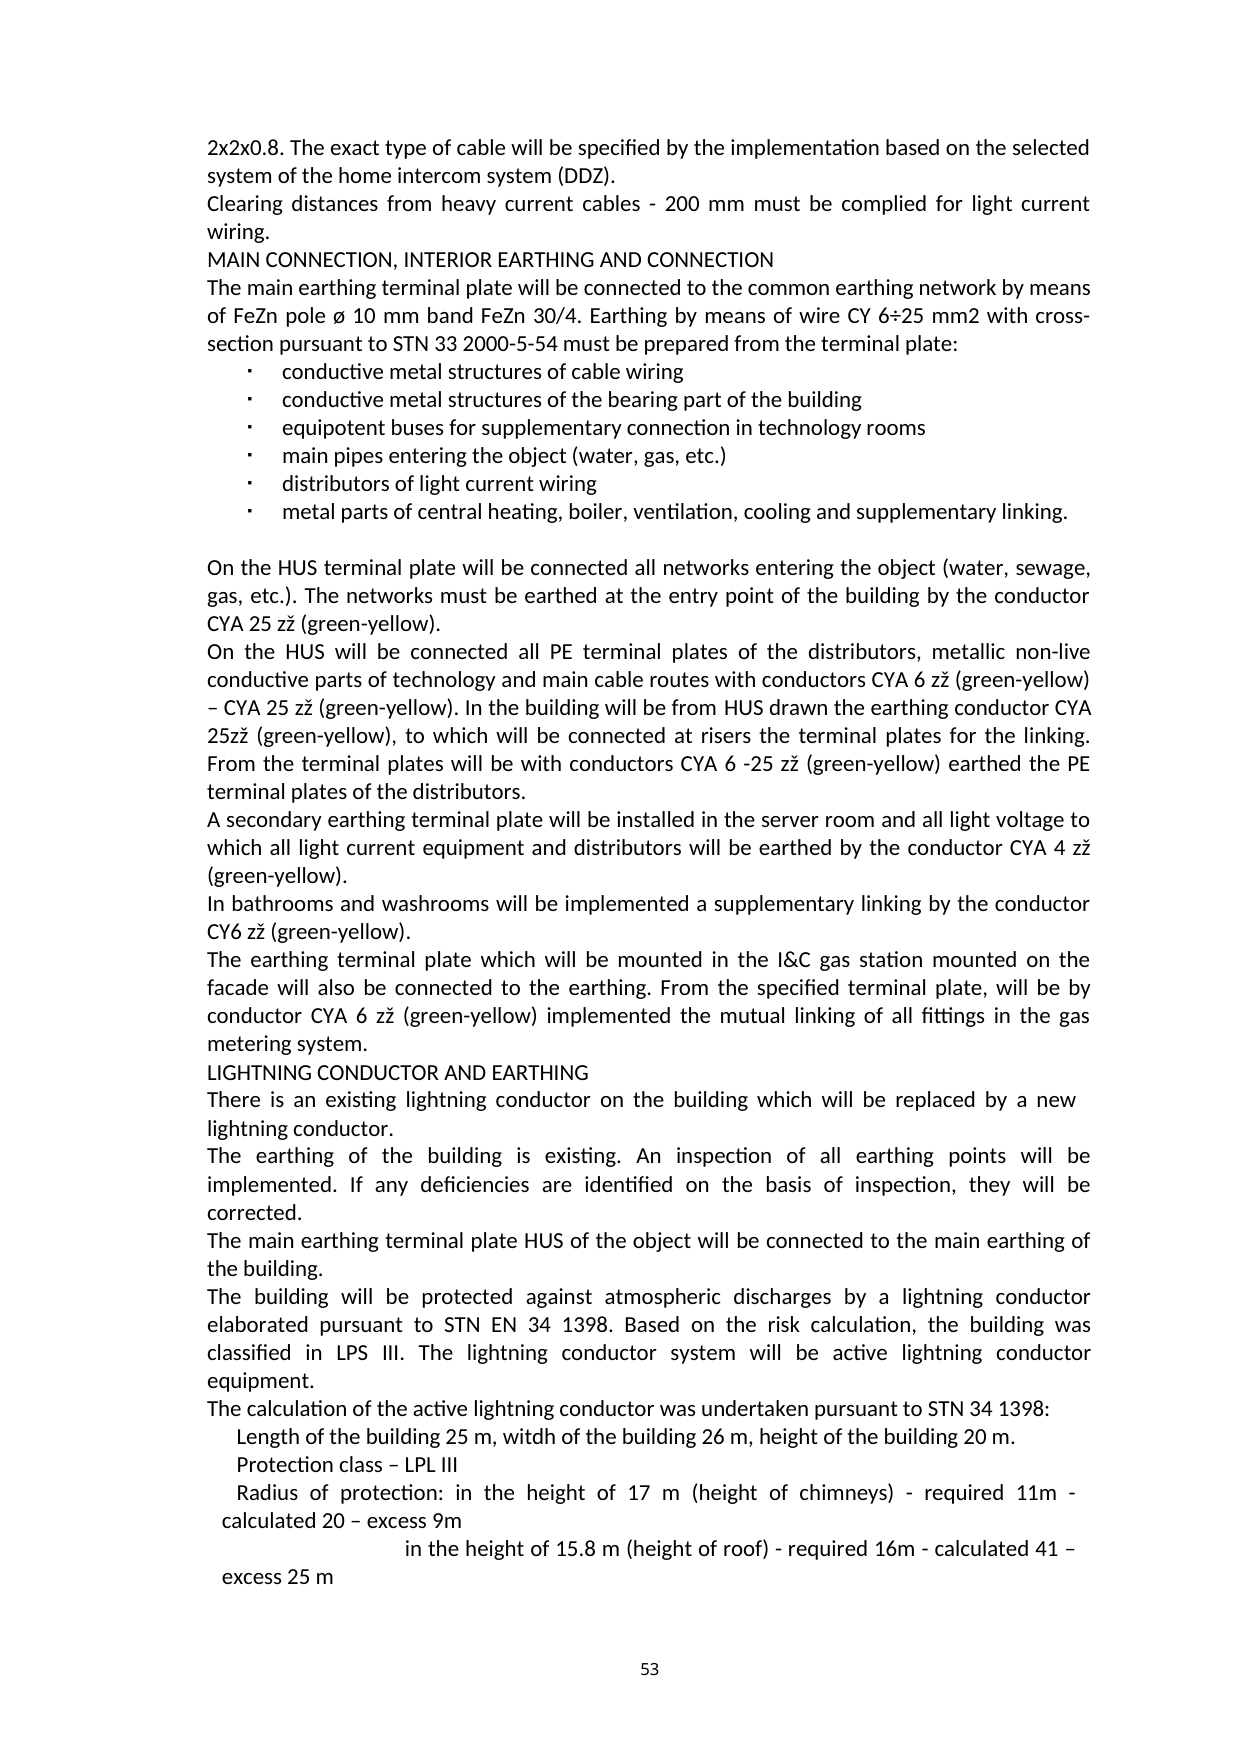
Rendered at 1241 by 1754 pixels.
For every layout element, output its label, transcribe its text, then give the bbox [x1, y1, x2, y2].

text The main earthing terminal plate will be connected to the common earthing network by means of FeZn pole ø 10 mm band FeZn 30/4. Earthing by means of wire CY 6÷25 mm2 with cross-section pursuant to STN 33 2000-5-54 must be prepared from the terminal plate: [207, 273, 1092, 357]
subtitle Main connection, interior earthing and connection [207, 245, 1092, 273]
text The earthing terminal plate which will be mounted in the I&C gas station mounted on the facade will also be connected to the earthing. From the specified terminal plate, will be by conductor CYA 6 zž (green-yellow) implemented the mutual linking of all fittings in the gas metering system. [207, 946, 1092, 1058]
text On the HUS will be connected all PE terminal plates of the distributors, metallic non-live conductive parts of technology and main cable routes with conductors CYA 6 zž (green-yellow) – CYA 25 zž (green-yellow). In the building will be from HUS drawn the earthing conductor CYA 25zž (green-yellow), to which will be connected at risers the terminal plates for the linking. From the terminal plates will be with conductors CYA 6 -25 zž (green-yellow) earthed the PE terminal plates of the distributors. [207, 637, 1092, 805]
text A secondary earthing terminal plate will be installed in the server room and all light voltage to which all light current equipment and distributors will be earthed by the conductor CYA 4 zž (green-yellow). [207, 805, 1092, 889]
list conductive metal structures of the bearing part of the building [244, 385, 1092, 413]
text The calculation of the active lightning conductor was undertaken pursuant to STN 34 1398: [207, 1394, 1092, 1422]
subtitle Lightning conductor and earthing [207, 1058, 1092, 1086]
text Length of the building 25 m, witdh of the building 26 m, height of the building 20 m. [222, 1422, 1078, 1450]
text Protection class – LPL III [222, 1450, 1078, 1478]
list main pipes entering the object (water, gas, etc.) [244, 441, 1092, 469]
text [207, 133, 1092, 189]
text In bathrooms and washrooms will be implemented a supplementary linking by the conductor CY6 zž (green-yellow). [207, 889, 1092, 946]
text Radius of protection: in the height of 17 m (height of chimneys) - required 11m - calculated 20 – excess 9m [222, 1478, 1078, 1534]
text The main earthing terminal plate HUS of the object will be connected to the main earthing of the building. [207, 1226, 1092, 1282]
list distributors of light current wiring [244, 469, 1092, 497]
list equipotent buses for supplementary connection in technology rooms [244, 413, 1092, 441]
list conductive metal structures of cable wiring [244, 357, 1092, 385]
text The building will be protected against atmospheric discharges by a lightning conductor elaborated pursuant to STN EN 34 1398. Based on the risk calculation, the building was classified in LPS III. The lightning conductor system will be active lightning conductor equipment. [207, 1282, 1092, 1394]
text in the height of 15.8 m (height of roof) - required 16m - calculated 41 – excess 25 m [222, 1534, 1078, 1590]
text There is an existing lightning conductor on the building which will be replaced by a new lightning conductor. [207, 1086, 1078, 1142]
list metal parts of central heating, boiler, ventilation, cooling and supplementary linking. [244, 497, 1092, 525]
text The earthing of the building is existing. An inspection of all earthing points will be implemented. If any deficiencies are identified on the basis of inspection, they will be corrected. [207, 1142, 1092, 1226]
text Clearing distances from heavy current cables - 200 mm must be complied for light current wiring. [207, 189, 1092, 245]
text On the HUS terminal plate will be connected all networks entering the object (water, sewage, gas, etc.). The networks must be earthed at the entry point of the building by the conductor CYA 25 zž (green-yellow). [207, 553, 1092, 637]
